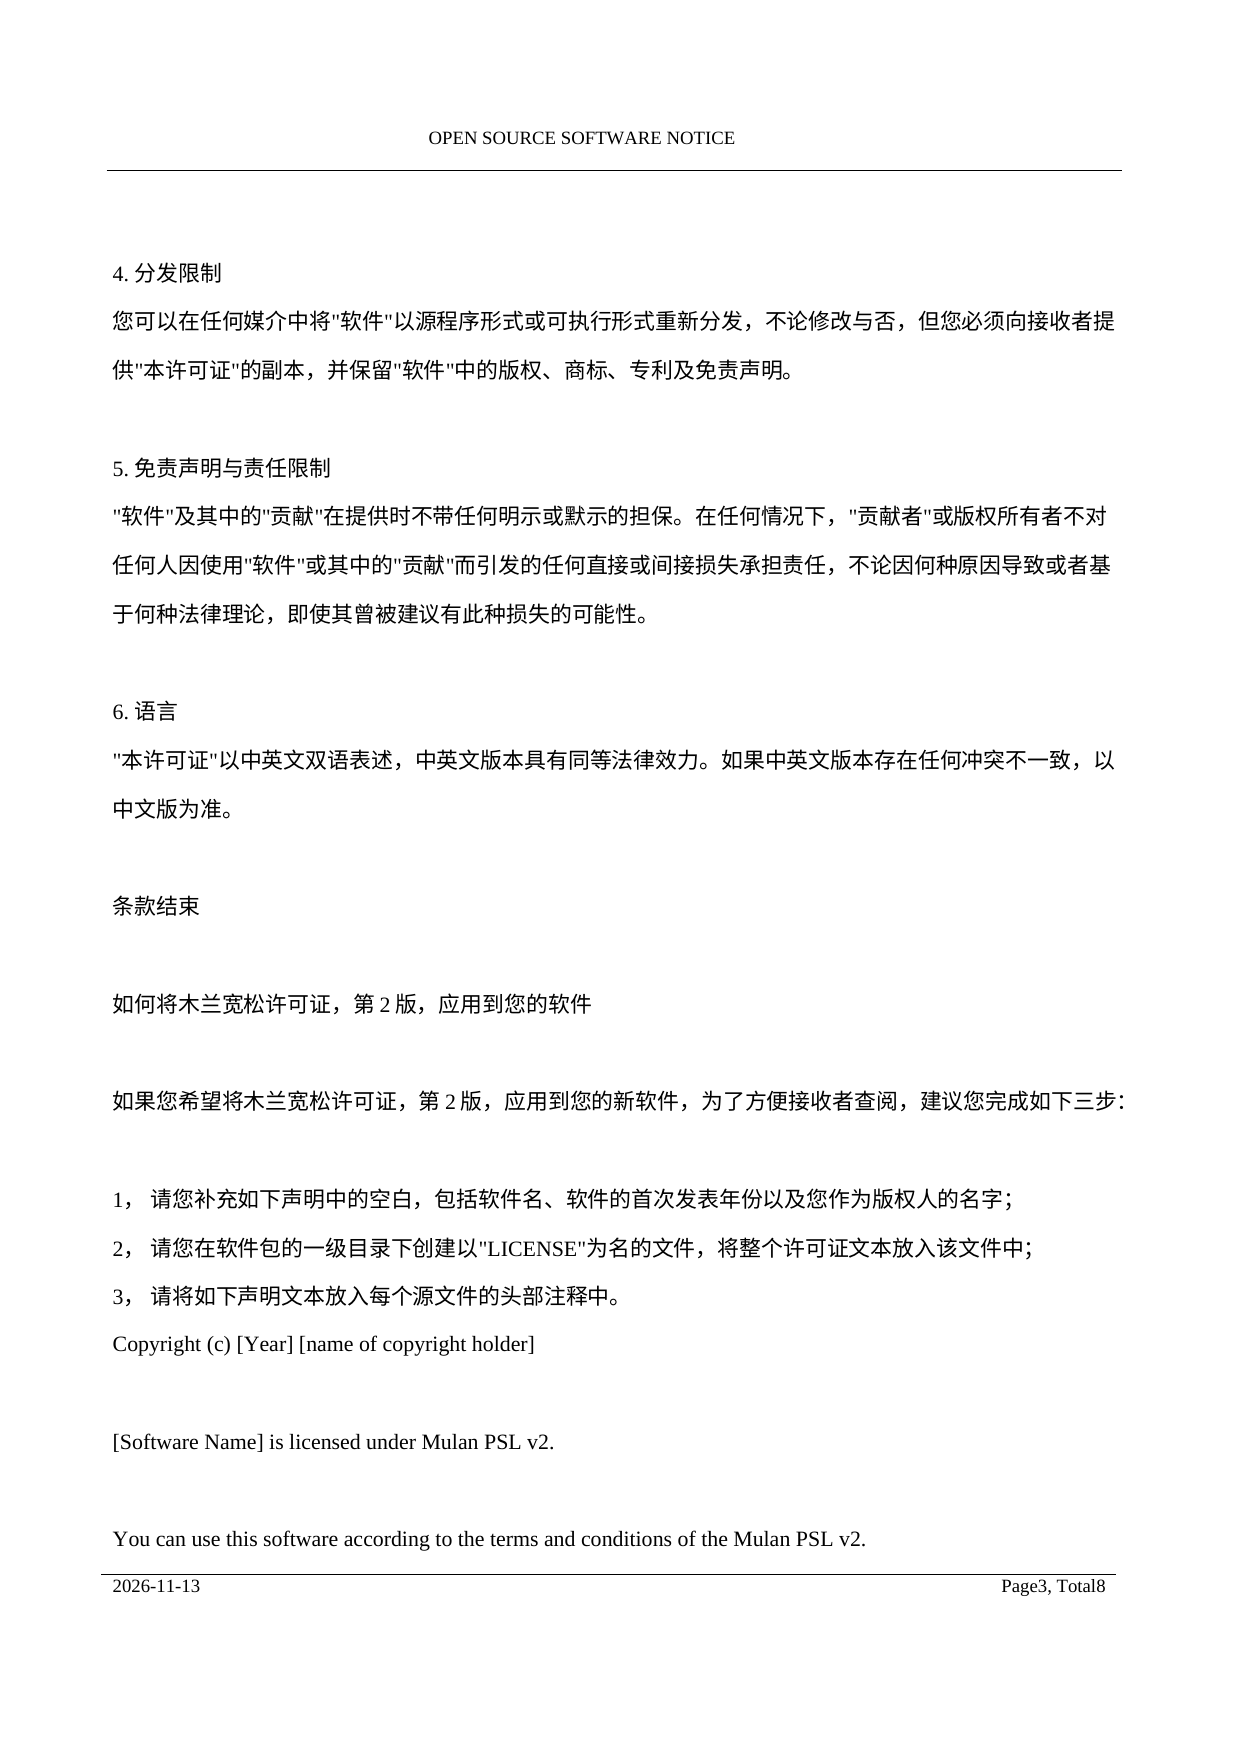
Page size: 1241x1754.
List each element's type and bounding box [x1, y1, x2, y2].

text [112, 206, 1128, 1555]
